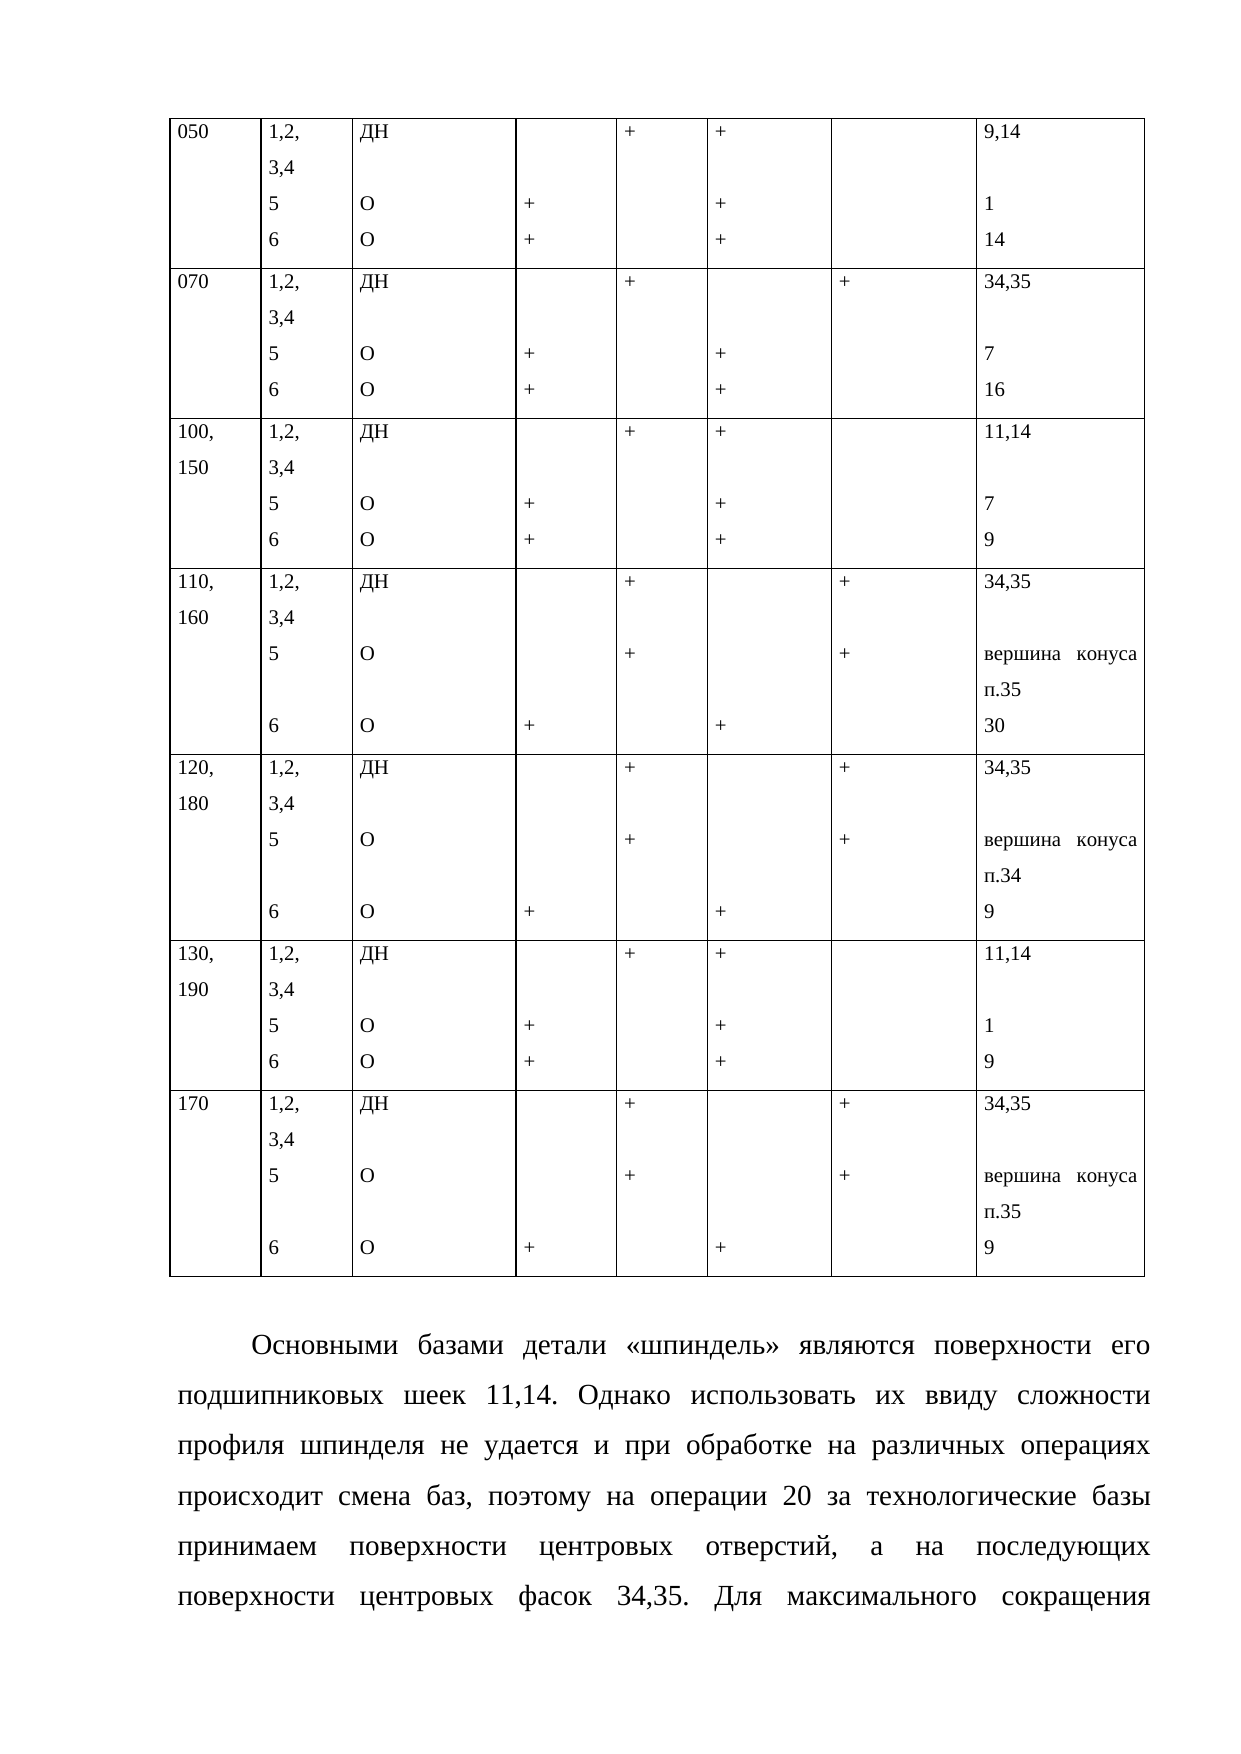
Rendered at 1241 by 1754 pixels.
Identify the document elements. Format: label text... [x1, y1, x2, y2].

table_cell ДН О О [353, 569, 515, 754]
table_cell 050 [171, 119, 260, 268]
table_cell + + [832, 755, 976, 940]
table_cell 1,2, 3,4 5 6 [262, 941, 352, 1089]
table_cell + + [517, 269, 616, 418]
table_cell 1,2, 3,4 5 6 [262, 119, 352, 268]
table_cell ДН О О [353, 269, 515, 418]
table_cell ДН О О [353, 419, 515, 568]
table_cell + [617, 269, 707, 418]
table_cell + + [617, 755, 707, 940]
table_cell + + [517, 419, 616, 568]
table_cell 11,14 1 9 [977, 941, 1144, 1089]
table_cell ДН О О [353, 941, 515, 1089]
table_cell 1,2, 3,4 5 6 [262, 1091, 352, 1276]
table_cell + + + [708, 419, 831, 568]
table_cell 1,2, 3,4 5 6 [262, 419, 352, 568]
table_cell + [708, 569, 831, 754]
table_cell + + [617, 1091, 707, 1276]
table_cell + [517, 755, 616, 940]
table_cell + [517, 1091, 616, 1276]
table_cell ДН О О [353, 1091, 515, 1276]
table_cell + [617, 419, 707, 568]
table_cell + [617, 941, 707, 1089]
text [177, 1327, 1152, 1612]
table_cell + [517, 569, 616, 754]
table_cell + + + [708, 119, 831, 268]
table_cell 1,2, 3,4 5 6 [262, 755, 352, 940]
table_cell 110, 160 [171, 569, 260, 754]
table_cell + + [517, 119, 616, 268]
table_cell 170 [171, 1091, 260, 1276]
table_cell 34,35 7 16 [977, 269, 1144, 418]
table_cell 34,35 вершина конуса п.35 30 [977, 569, 1144, 754]
table_cell 100, 150 [171, 419, 260, 568]
table_cell + + [517, 941, 616, 1089]
table_cell + + [617, 569, 707, 754]
table_cell + [617, 119, 707, 268]
table_cell [832, 419, 976, 568]
table_cell + + [708, 269, 831, 418]
table_cell 1,2, 3,4 5 6 [262, 569, 352, 754]
table_cell 120, 180 [171, 755, 260, 940]
table_cell 11,14 7 9 [977, 419, 1144, 568]
table_cell + [832, 269, 976, 418]
table_cell 1,2, 3,4 5 6 [262, 269, 352, 418]
table_cell 070 [171, 269, 260, 418]
table_cell 34,35 вершина конуса п.34 9 [977, 755, 1144, 940]
table_cell + + [832, 569, 976, 754]
table_cell 34,35 вершина конуса п.35 9 [977, 1091, 1144, 1276]
table_cell 130, 190 [171, 941, 260, 1089]
table_cell [832, 119, 976, 268]
table_cell + + + [708, 941, 831, 1089]
table_cell ДН О О [353, 119, 515, 268]
table_cell + [708, 1091, 831, 1276]
table_cell [832, 941, 976, 1089]
table_cell 9,14 1 14 [977, 119, 1144, 268]
table_cell ДН О О [353, 755, 515, 940]
table_cell + + [832, 1091, 976, 1276]
table_cell + [708, 755, 831, 940]
